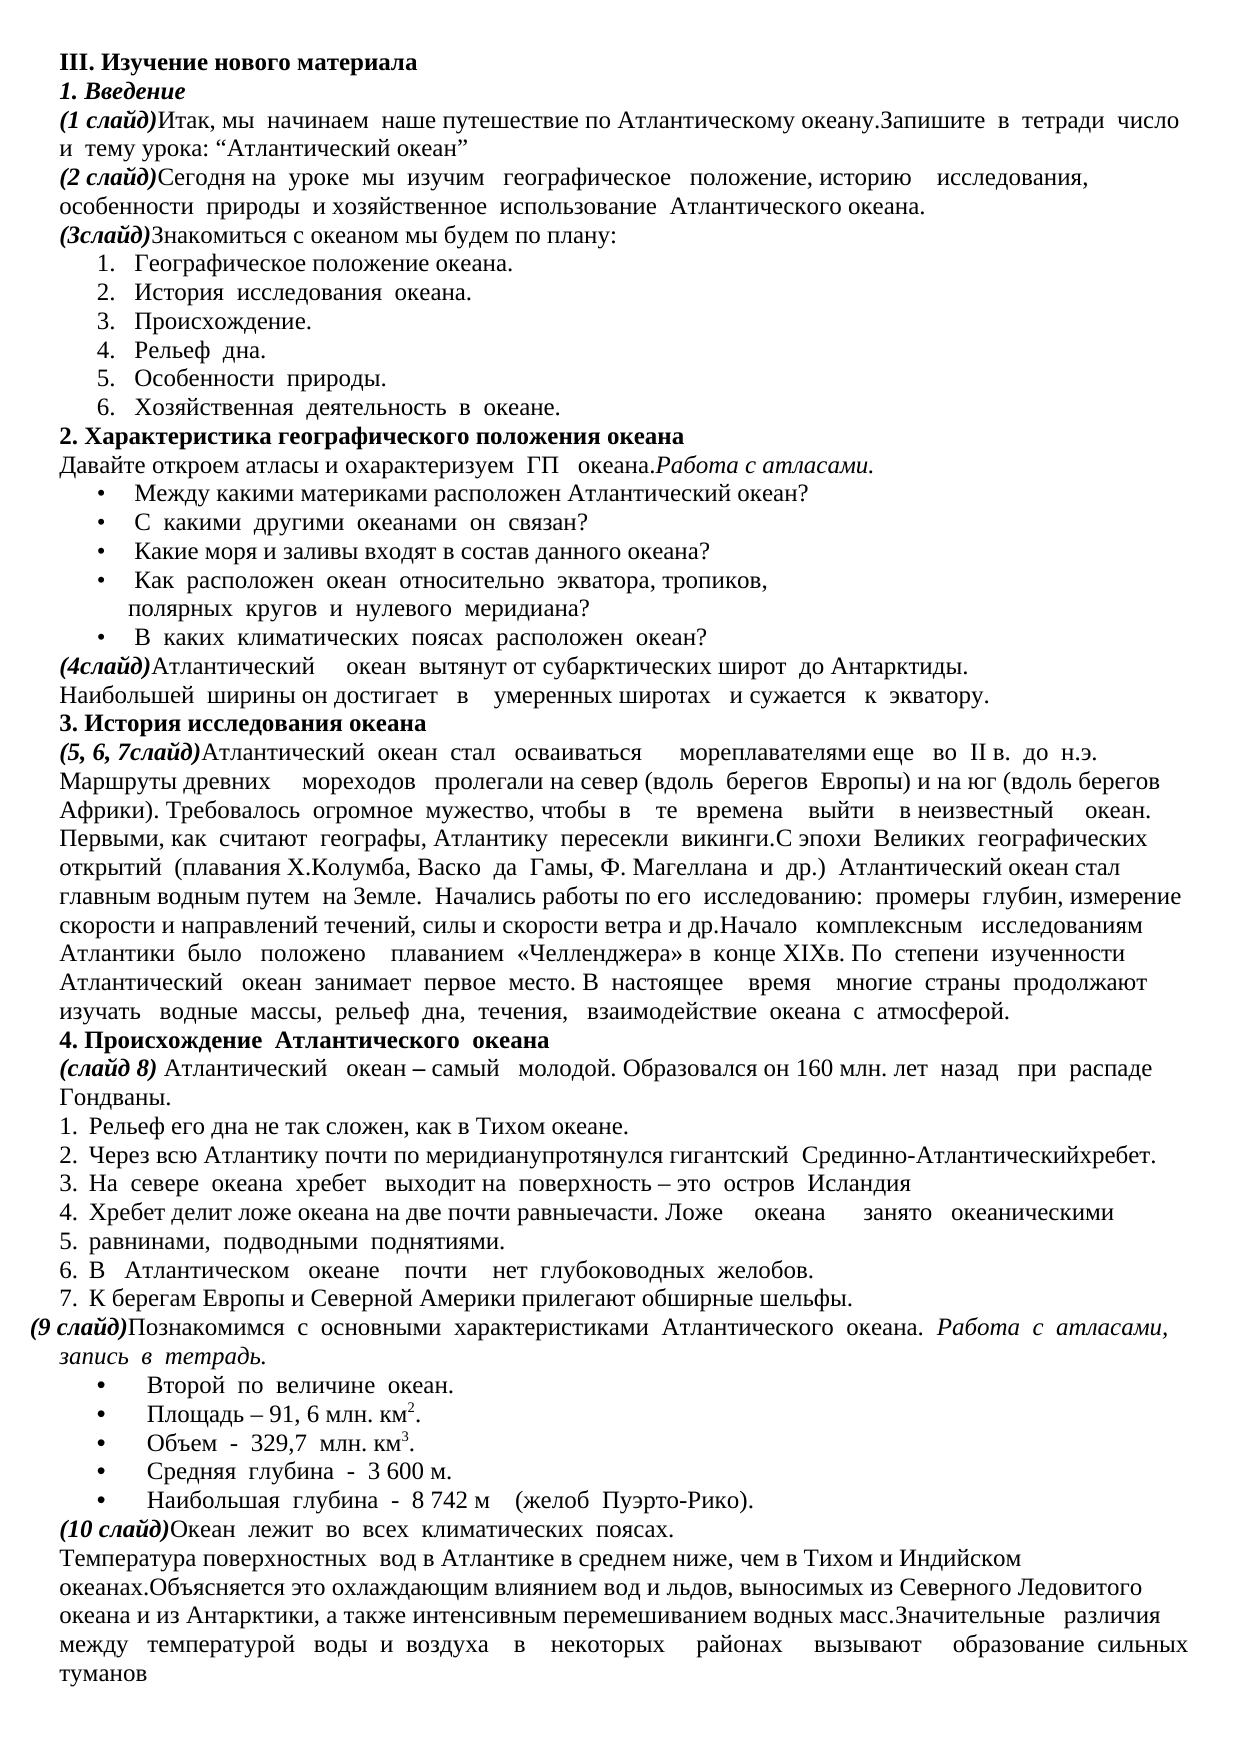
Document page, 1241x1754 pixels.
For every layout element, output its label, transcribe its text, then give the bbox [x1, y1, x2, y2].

list Рельеф его дна не так сложен, как в Тихом океане. [59, 1111, 1193, 1140]
list равнинами, подводными поднятиями. [59, 1226, 1193, 1255]
list Второй по величине океан. [97, 1370, 1193, 1399]
text (10 слайд)Океан лежит во всех климатических поясах. [59, 1514, 1193, 1543]
list Географическое положение океана. [97, 248, 1193, 277]
list Между какими материками расположен Атлантический океан? [97, 478, 1193, 507]
list В каких климатических поясах расположен океан? [97, 622, 1193, 651]
text (1 слайд)Итак, мы начинаем наше путешествие по Атлантическому океану.Запишите в тетради число и тему урока: “Атлантический океан” [59, 105, 1193, 162]
list Средняя глубина - 3 600 м. [97, 1456, 1193, 1485]
text Наибольшей ширины он достигает в умеренных широтах и сужается к экватору. [59, 680, 1193, 708]
text (5, 6, 7слайд)Атлантический океан стал осваиваться мореплавателями еще во II в. до н.э. Маршруты древних мореходов пролегали на север (вдоль берегов Европы) и на юг (вдоль берегов Африки). Требовалось огромное мужество, чтобы в те времена выйти в неизвестный океан. Первыми, как считают географы, Атлантику пересекли викинги.С эпохи Великих географических открытий (плавания Х.Колумба, Васко да Гамы, Ф. Магеллана и др.) Атлантический океан стал главным водным путем на Земле. Начались работы по его исследованию: промеры глубин, измерение скорости и направлений течений, силы и скорости ветра и др.Начало комплексным исследованиям Атлантики было положено плаванием «Челленджера» в конце XIXв. По степени изученности Атлантический океан занимает первое место. В настоящее время многие страны продолжают изучать водные массы, рельеф дна, течения, взаимодействие океана с атмосферой. [59, 737, 1193, 1025]
list К берегам Европы и Северной Америки прилегают обширные шельфы. [59, 1283, 1193, 1312]
list История исследования океана. [97, 277, 1193, 306]
list Хребет делит ложе океана на две почти равныечасти. Ложе океана занято океаническими [59, 1197, 1193, 1226]
list Как расположен океан относительно экватора, тропиков, [97, 565, 1193, 593]
text (3слайд)Знакомиться с океаном мы будем по плану: [59, 220, 1193, 248]
list Объем - 329,7 млн. км3. [97, 1427, 1193, 1456]
list Какие моря и заливы входят в состав данного океана? [97, 536, 1193, 565]
list Происхождение. [97, 306, 1193, 335]
text (слайд 8) Атлантический океан – самый молодой. Образовался он 160 млн. лет назад при распаде Гондваны. [59, 1053, 1193, 1111]
text 1. Введение [59, 76, 1193, 105]
text III. Изучение нового материала [59, 47, 1193, 76]
list Через всю Атлантику почти по меридианупротянулся гигантский Срединно-Атлантическийхребет. [59, 1140, 1193, 1168]
list Особенности природы. [97, 363, 1193, 392]
list В Атлантическом океане почти нет глубоководных желобов. [59, 1255, 1193, 1283]
text 2. Характеристика географического положения океана [59, 421, 1193, 450]
text Давайте откроем атласы и охарактеризуем ГП океана.Работа с атласами. [59, 450, 1193, 478]
text 4. Происхождение Атлантического океана [59, 1025, 1193, 1053]
list С какими другими океанами он связан? [97, 507, 1193, 536]
list Наибольшая глубина - 8 742 м (желоб Пуэрто-Рико). [97, 1485, 1193, 1514]
text (2 слайд)Сегодня на уроке мы изучим географическое положение, историю исследования, особенности природы и хозяйственное использование Атлантического океана. [59, 162, 1193, 220]
list Хозяйственная деятельность в океане. [97, 392, 1193, 421]
list На севере океана хребет выходит на поверхность – это остров Исландия [59, 1168, 1193, 1197]
text (9 слайд)Познакомимся с основными характеристиками Атлантического океана. Работа с атласами, запись в тетрадь. [29, 1312, 1193, 1370]
text 3. История исследования океана [59, 708, 1193, 737]
text Температура поверхностных вод в Атлантике в среднем ниже, чем в Тихом и Индийском океанах.Объясняется это охлаждающим влиянием вод и льдов, выносимых из Северного Ледовитого океана и из Антарктики, а также интенсивным перемешиванием водных масс.Значительные различия между температурой воды и воздуха в некоторых районах вызывают образование сильных туманов [59, 1543, 1193, 1687]
text (4слайд)Атлантический океан вытянут от субарктических широт до Антарктиды. [59, 651, 1193, 680]
list Рельеф дна. [97, 335, 1193, 363]
list Площадь – 91, 6 млн. км2. [97, 1399, 1193, 1427]
text полярных кругов и нулевого меридиана? [59, 593, 1193, 622]
